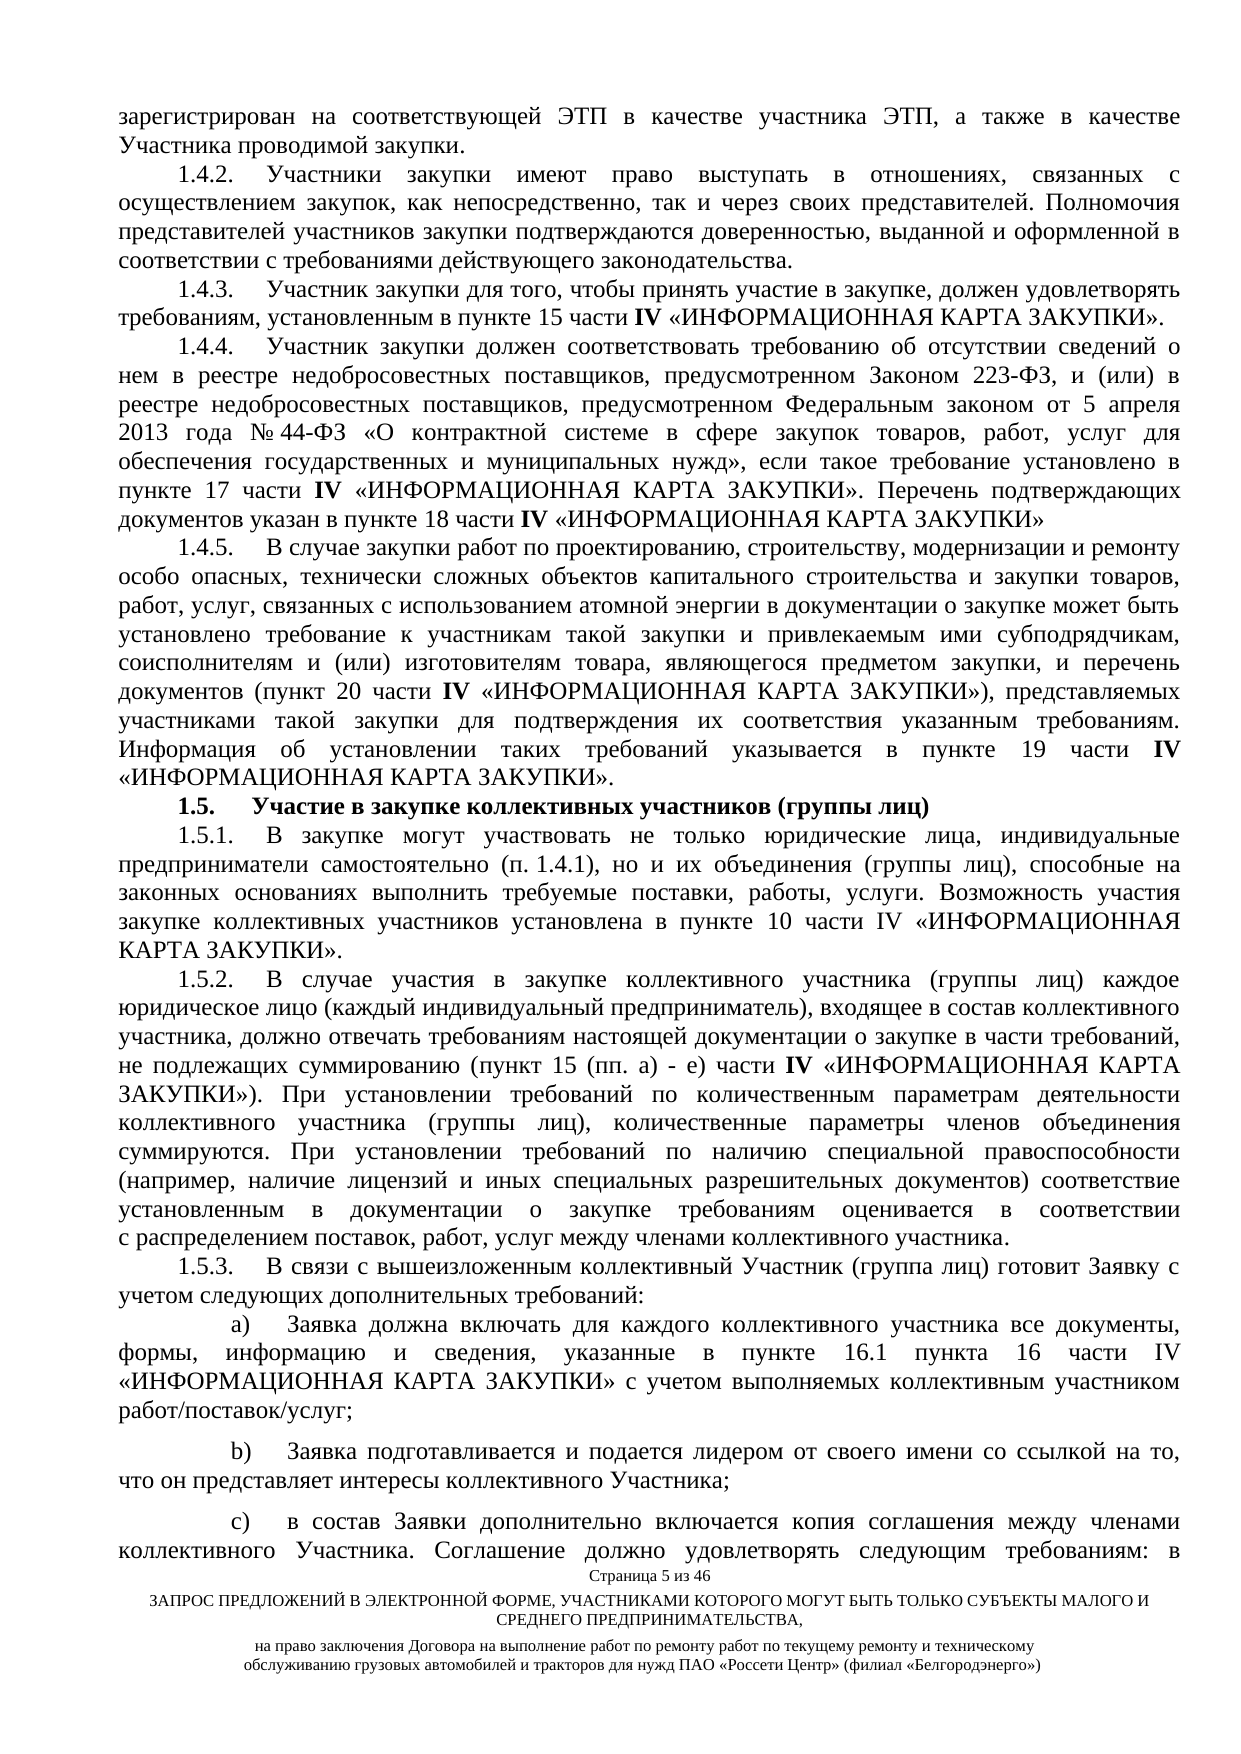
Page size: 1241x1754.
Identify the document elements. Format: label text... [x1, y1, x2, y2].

subtitle В связи с вышеизложенным коллективный Участник (группа лиц) готовит Заявку с учетом следующих дополнительных требований: [118, 1251, 1181, 1309]
subtitle В закупке могут участвовать не только юридические лица, индивидуальные предприниматели самостоятельно (п. 1.4.1), но и их объединения (группы лиц), способные на законных основаниях выполнить требуемые поставки, работы, услуги. Возможность участия закупке коллективных участников установлена в пункте 10 части IV «ИНФОРМАЦИОННАЯ КАРТА ЗАКУПКИ». [118, 820, 1181, 964]
subtitle Участники закупки имеют право выступать в отношениях, связанных с осуществлением закупок, как непосредственно, так и через своих представителей. Полномочия представителей участников закупки подтверждаются доверенностью, выданной и оформленной в соответствии с требованиями действующего законодательства. [118, 159, 1181, 274]
subtitle В случае участия в закупке коллективного участника (группы лиц) каждое юридическое лицо (каждый индивидуальный предприниматель), входящее в состав коллективного участника, должно отвечать требованиям настоящей документации о закупке в части требований, не подлежащих суммированию (пункт 15 (пп. а) - е) части IV «ИНФОРМАЦИОННАЯ КАРТА ЗАКУПКИ»). При установлении требований по количественным параметрам деятельности коллективного участника (группы лиц), количественные параметры членов объединения суммируются. При установлении требований по наличию специальной правоспособности (например, наличие лицензий и иных специальных разрешительных документов) соответствие установленным в документации о закупке требованиям оценивается в соответствии с распределением поставок, работ, услуг между членами коллективного участника. [118, 964, 1181, 1251]
list Заявка должна включать для каждого коллективного участника все документы, формы, информацию и сведения, указанные в пункте 16.1 пункта 16 части IV «ИНФОРМАЦИОННАЯ КАРТА ЗАКУПКИ» с учетом выполняемых коллективным участником работ/поставок/услуг; [118, 1309, 1181, 1424]
list Заявка подготавливается и подается лидером от своего имени со ссылкой на то, что он представляет интересы коллективного Участника; [118, 1436, 1181, 1494]
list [118, 1506, 1181, 1564]
subtitle Участник закупки должен соответствовать требованию об отсутствии сведений о нем в реестре недобросовестных поставщиков, предусмотренном Законом 223-ФЗ, и (или) в реестре недобросовестных поставщиков, предусмотренном Федеральным законом от 5 апреля 2013 года № 44-ФЗ «О контрактной системе в сфере закупок товаров, работ, услуг для обеспечения государственных и муниципальных нужд», если такое требование установлено в пункте 17 части IV «ИНФОРМАЦИОННАЯ КАРТА ЗАКУПКИ». Перечень подтверждающих документов указан в пункте 18 части IV «ИНФОРМАЦИОННАЯ КАРТА ЗАКУПКИ» [118, 331, 1181, 532]
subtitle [118, 101, 1181, 159]
subtitle Участие в закупке коллективных участников (группы лиц) [118, 791, 1181, 820]
subtitle Участник закупки для того, чтобы принять участие в закупке, должен удовлетворять требованиям, установленным в пункте 15 части IV «ИНФОРМАЦИОННАЯ КАРТА ЗАКУПКИ». [118, 274, 1181, 331]
subtitle В случае закупки работ по проектированию, строительству, модернизации и ремонту особо опасных, технически сложных объектов капитального строительства и закупки товаров, работ, услуг, связанных с использованием атомной энергии в документации о закупке может быть установлено требование к участникам такой закупки и привлекаемым ими субподрядчикам, соисполнителям и (или) изготовителям товара, являющегося предметом закупки, и перечень документов (пункт 20 части IV «ИНФОРМАЦИОННАЯ КАРТА ЗАКУПКИ»), представляемых участниками такой закупки для подтверждения их соответствия указанным требованиям. Информация об установлении таких требований указывается в пункте 19 части IV «ИНФОРМАЦИОННАЯ КАРТА ЗАКУПКИ». [118, 532, 1181, 791]
